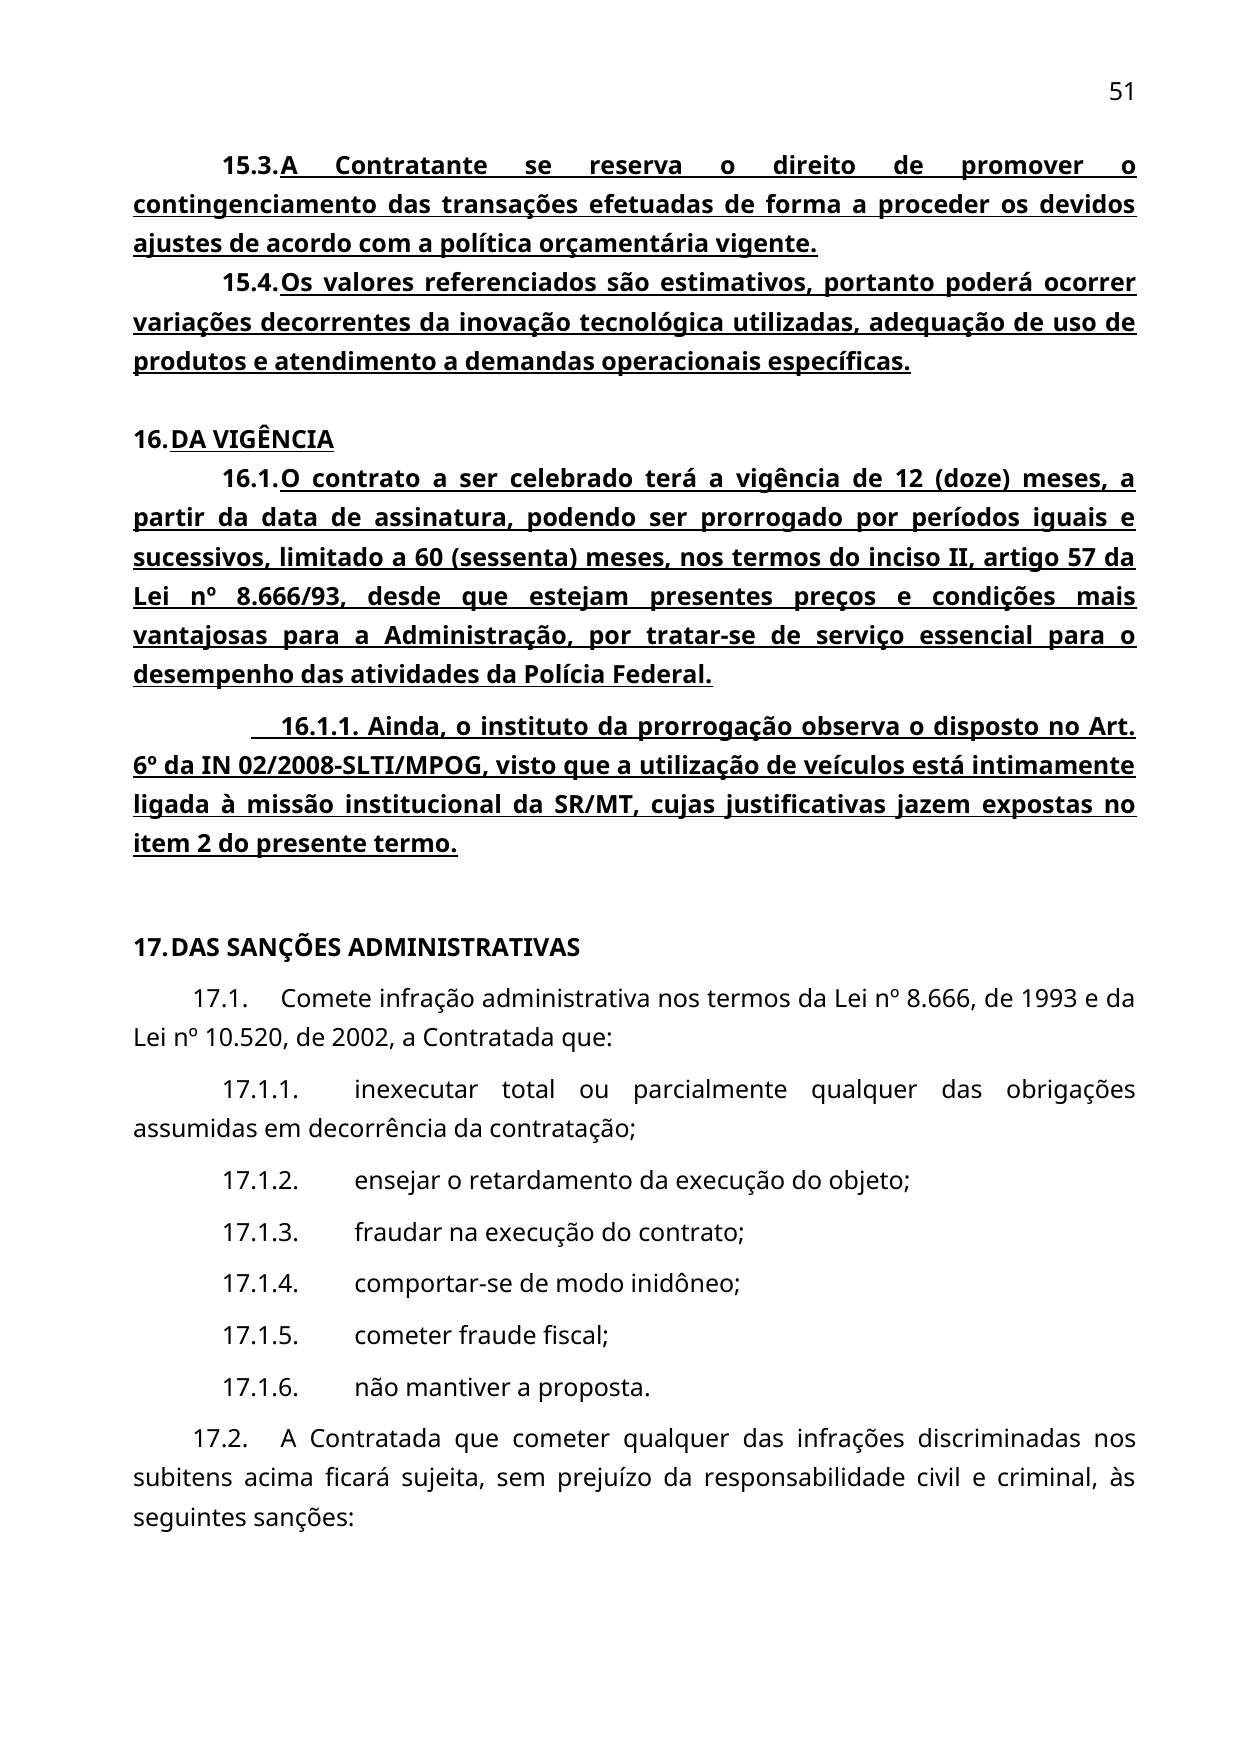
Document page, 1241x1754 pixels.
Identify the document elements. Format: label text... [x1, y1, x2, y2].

list A Contratante se reserva o direito de promover o contingenciamento das transações efetuadas de forma a proceder os devidos ajustes de acordo com a política orçamentária vigente. [133, 148, 1137, 216]
list ensejar o retardamento da execução do objeto; [222, 1163, 1137, 1197]
list O contrato a ser celebrado terá a vigência de 12 (doze) meses, a partir da data de assinatura, podendo ser prorrogado por períodos iguais e sucessivos, limitado a 60 (sessenta) meses, nos termos do inciso II, artigo 57 da Lei nº 8.666/93, desde que estejam presentes preços e condições mais vantajosas para a Administração, por tratar-se de serviço essencial para o desempenho das atividades da Polícia Federal. [133, 461, 1137, 607]
text 16.1.1. Ainda, o instituto da prorrogação observa o disposto no Art. 6º da IN 02/2008-SLTI/MPOG, visto que a utilização de veículos está intimamente ligada à missão institucional da SR/MT, cujas justificativas jazem expostas no item 2 do presente termo. [133, 708, 1137, 816]
list cometer fraude fiscal; [222, 1318, 1137, 1352]
list fraudar na execução do contrato; [222, 1214, 1137, 1248]
list DAS SANÇÕES ADMINISTRATIVAS [133, 929, 1137, 963]
list DA VIGÊNCIA [133, 422, 1137, 456]
list Os valores referenciados são estimativos, portanto poderá ocorrer variações decorrentes da inovação tecnológica utilizadas, adequação de uso de produtos e atendimento a demandas operacionais específicas. [133, 335, 1137, 377]
list A Contratante se reserva o direito de promover o contingenciamento das transações efetuadas de forma a proceder os devidos ajustes de acordo com a política orçamentária vigente. [133, 217, 1137, 260]
list não mantiver a proposta. [222, 1369, 1137, 1403]
list O contrato a ser celebrado terá a vigência de 12 (doze) meses, a partir da data de assinatura, podendo ser prorrogado por períodos iguais e sucessivos, limitado a 60 (sessenta) meses, nos termos do inciso II, artigo 57 da Lei nº 8.666/93, desde que estejam presentes preços e condições mais vantajosas para a Administração, por tratar-se de serviço essencial para o desempenho das atividades da Polícia Federal. [133, 609, 1137, 646]
list comportar-se de modo inidôneo; [222, 1266, 1137, 1300]
list O contrato a ser celebrado terá a vigência de 12 (doze) meses, a partir da data de assinatura, podendo ser prorrogado por períodos iguais e sucessivos, limitado a 60 (sessenta) meses, nos termos do inciso II, artigo 57 da Lei nº 8.666/93, desde que estejam presentes preços e condições mais vantajosas para a Administração, por tratar-se de serviço essencial para o desempenho das atividades da Polícia Federal. [133, 648, 1137, 691]
list A Contratada que cometer qualquer das infrações discriminadas nos subitens acima ficará sujeita, sem prejuízo da responsabilidade civil e criminal, às seguintes sanções: [133, 1421, 1137, 1533]
text 16.1.1. Ainda, o instituto da prorrogação observa o disposto no Art. 6º da IN 02/2008-SLTI/MPOG, visto que a utilização de veículos está intimamente ligada à missão institucional da SR/MT, cujas justificativas jazem expostas no item 2 do presente termo. [133, 817, 1137, 860]
list inexecutar total ou parcialmente qualquer das obrigações assumidas em decorrência da contratação; [133, 1072, 1137, 1145]
list Comete infração administrativa nos termos da Lei nº 8.666, de 1993 e da Lei nº 10.520, de Contratada que: [133, 981, 1137, 1054]
list Os valores referenciados são estimativos, portanto poderá ocorrer variações decorrentes da inovação tecnológica utilizadas, adequação de uso de produtos e atendimento a demandas operacionais específicas. [133, 265, 1137, 333]
